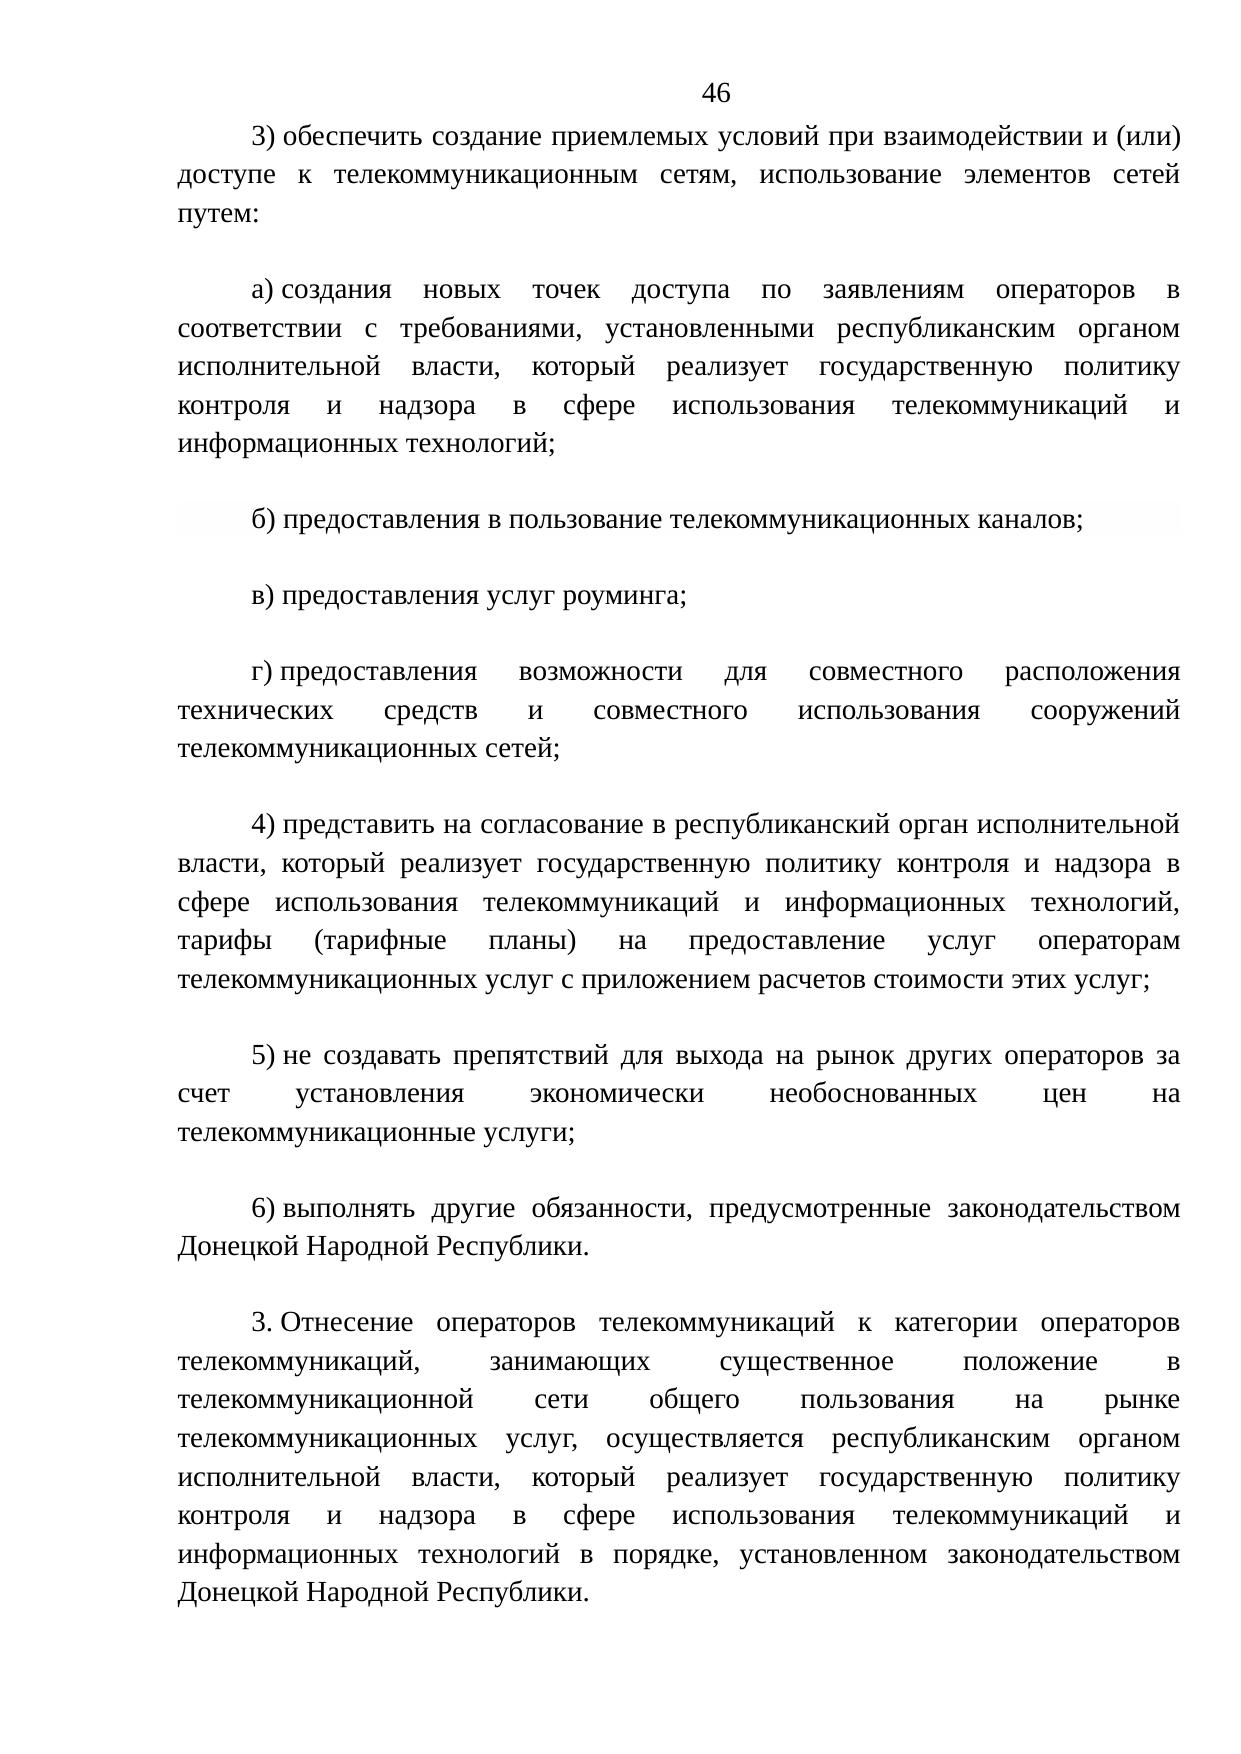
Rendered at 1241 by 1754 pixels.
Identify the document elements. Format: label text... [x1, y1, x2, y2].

text а) создания новых точек доступа по заявлениям операторов в соответствии с требованиями, установленными республиканским органом исполнительной власти, который реализует государственную политику контроля и надзора в сфере использования телекоммуникаций и информационных технологий; [177, 271, 1181, 459]
text б) предоставления в пользование телекоммуникационных каналов; [177, 501, 1181, 535]
text г) предоставления возможности для совместного расположения технических средств и совместного использования сооружений телекоммуникационных сетей; [177, 653, 1181, 764]
text 6) выполнять другие обязанности, предусмотренные законодательством Донецкой Народной Республики. [177, 1190, 1181, 1262]
text 5) не создавать препятствий для выхода на рынок других операторов за счет установления экономически необоснованных цен на телекоммуникационные услуги; [177, 1037, 1181, 1147]
text 3) обеспечить создание приемлемых условий при взаимодействии и (или) доступе к телекоммуникационным сетям, использование элементов сетей путем: [177, 118, 1181, 229]
text 3. Отнесение операторов телекоммуникаций к категории операторов телекоммуникаций, занимающих существенное положение в телекоммуникационной сети общего пользования на рынке телекоммуникационных услуг, осуществляется республиканским органом исполнительной власти, который реализует государственную политику контроля и надзора в сфере использования телекоммуникаций и информационных технологий в порядке, установленном законодательством Донецкой Народной Республики. [177, 1304, 1181, 1608]
text в) предоставления услуг роуминга; [177, 577, 1181, 611]
text 4) представить на согласование в республиканский орган исполнительной власти, который реализует государственную политику контроля и надзора в сфере использования телекоммуникаций и информационных технологий, тарифы (тарифные планы) на предоставление услуг операторам телекоммуникационных услуг с приложением расчетов стоимости этих услуг; [177, 807, 1181, 994]
